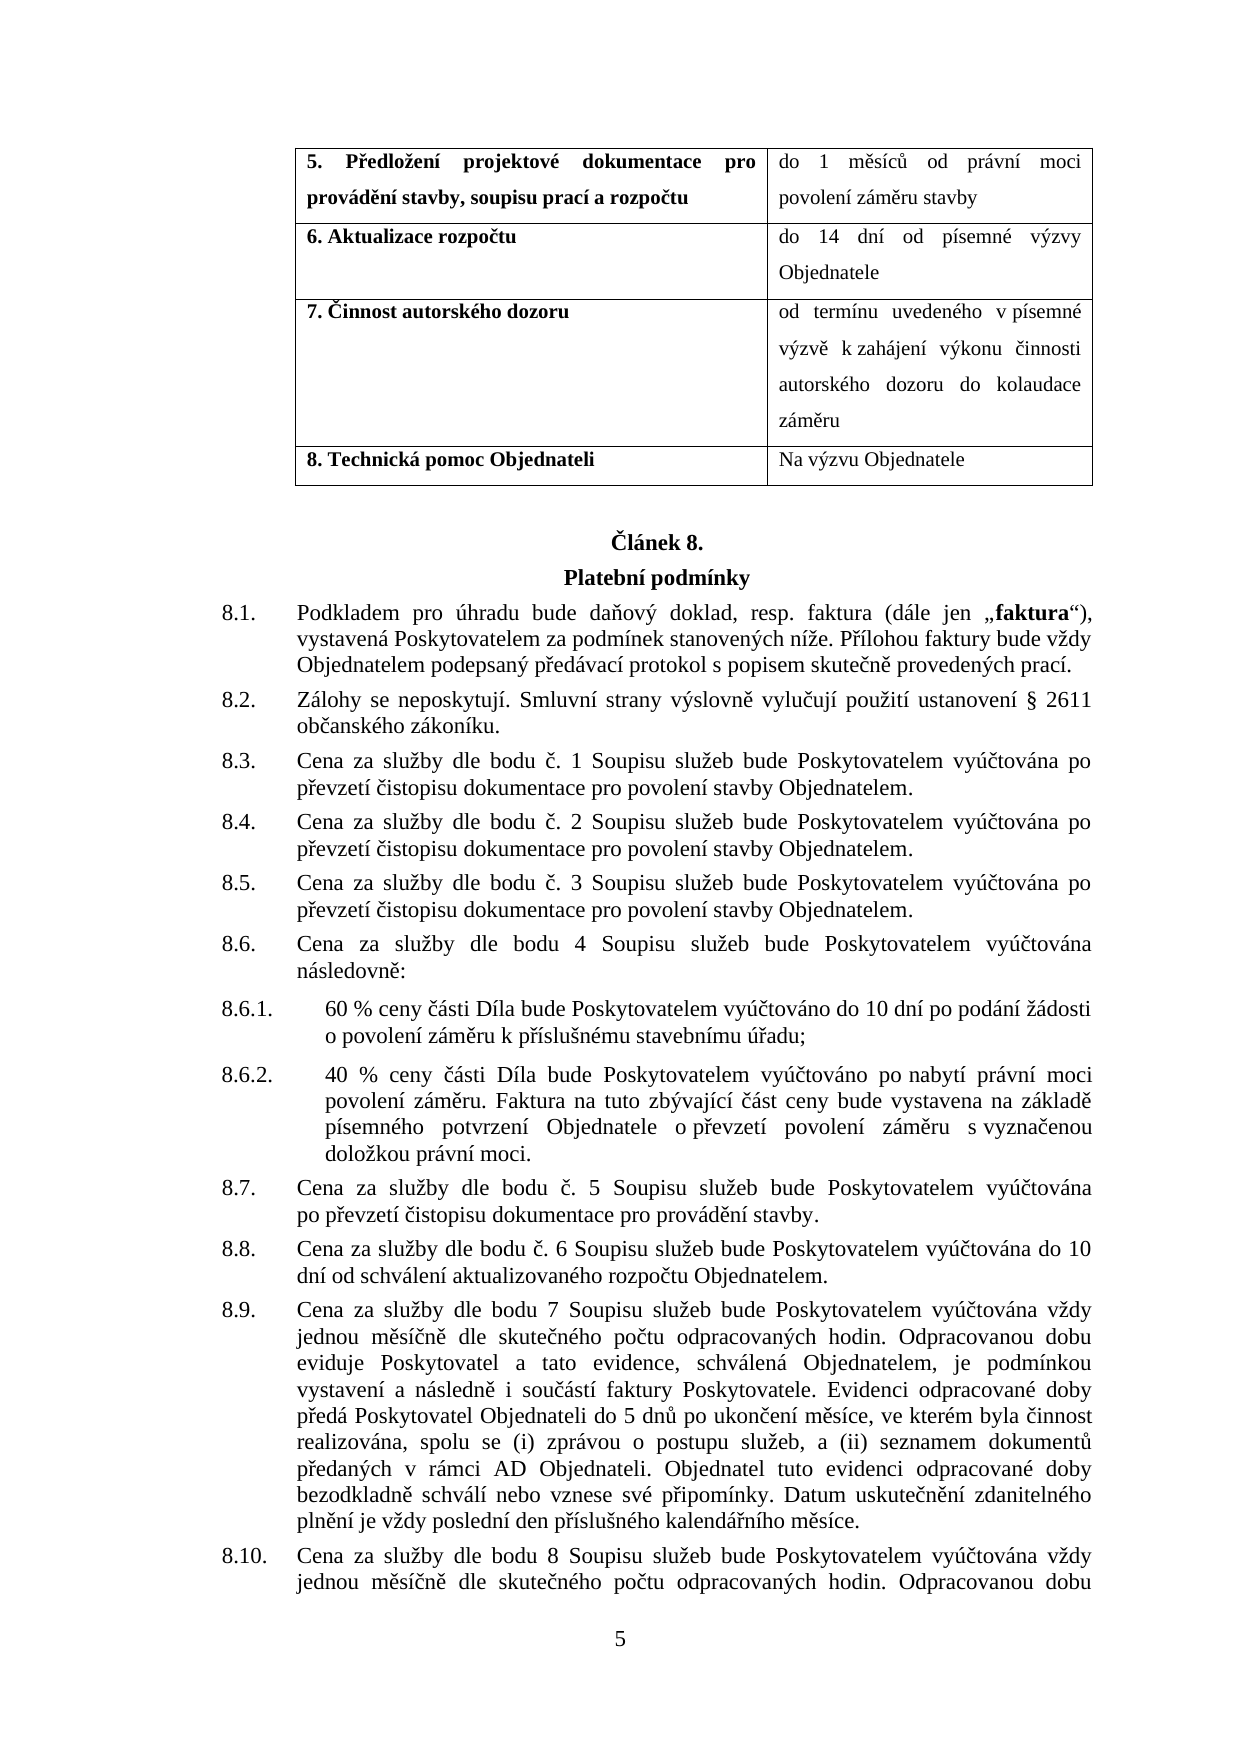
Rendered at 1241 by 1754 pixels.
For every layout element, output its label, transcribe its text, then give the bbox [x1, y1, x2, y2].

text Cena za služby dle bodu č. 5 Soupisu služeb bude Poskytovatelem vyúčtována po převzetí čistopisu dokumentace pro provádění stavby. [222, 1174, 1093, 1227]
text Zálohy se neposkytují. Smluvní strany výslovně vylučují použití ustanovení § 2611 občanského zákoníku. [222, 686, 1093, 739]
text Cena za služby dle bodu 7 Soupisu služeb bude Poskytovatelem vyúčtována vždy jednou měsíčně dle skutečného počtu odpracovaných hodin. Odpracovanou dobu eviduje Poskytovatel a tato evidence, schválená Objednatelem, je podmínkou vystavení a následně i součástí faktury Poskytovatele. Evidenci odpracované doby předá Poskytovatel Objednateli do 5 dnů po ukončení měsíce, ve kterém byla činnost realizována, spolu se (i) zprávou o postupu služeb, a (ii) seznamem dokumentů předaných v rámci AD Objednateli. Objednatel tuto evidenci odpracované doby bezodkladně schválí nebo vznese své připomínky. Datum uskutečnění zdanitelného plnění je vždy poslední den příslušného kalendářního měsíce. [222, 1297, 1093, 1534]
text Cena za služby dle bodu č. 2 Soupisu služeb bude Poskytovatelem vyúčtována po převzetí čistopisu dokumentace pro povolení stavby Objednatelem. [222, 808, 1093, 861]
table_cell 6. Aktualizace rozpočtu [296, 224, 767, 298]
table_cell do od právní moci povolení záměru stavby [768, 149, 1092, 223]
table_cell 8. Technická pomoc Objednateli [296, 447, 767, 485]
table_cell Na výzvu Objednatele [768, 447, 1092, 485]
text Cena za služby dle bodu č. 6 Soupisu služeb bude Poskytovatelem vyúčtována do 10 dní od schválení aktualizovaného rozpočtu Objednatelem. [222, 1236, 1093, 1288]
text Cena za služby dle bodu č. 3 Soupisu služeb bude Poskytovatelem vyúčtována po převzetí čistopisu dokumentace pro povolení stavby Objednatelem. [222, 869, 1093, 922]
table_cell do od písemné výzvy Objednatele [768, 224, 1092, 298]
table_cell 7. Činnost autorského dozoru [296, 300, 767, 446]
table_cell 5. Předložení projektové dokumentace pro provádění stavby, soupisu prací a rozpočtu [296, 149, 767, 223]
text 60 % ceny části Díla bude Poskytovatelem vyúčtováno do 10 dní po podání žádosti o povolení záměru k příslušnému stavebnímu úřadu; [221, 996, 1093, 1048]
text Cena za služby dle bodu 4 Soupisu služeb bude Poskytovatelem vyúčtována následovně: [222, 930, 1093, 983]
table_cell od termínu uvedeného v písemné výzvě k zahájení výkonu činnosti autorského dozoru do kolaudace záměru [768, 300, 1092, 446]
list Podkladem pro úhradu bude daňový doklad, resp. faktura (dále jen „faktura“), vystavená Poskytovatelem za podmínek stanovených níže. Přílohou faktury bude vždy Objednatelem podepsaný předávací protokol s popisem skutečně provedených prací. [222, 599, 1093, 678]
text 40 % ceny části Díla bude Poskytovatelem vyúčtováno po nabytí právní moci povolení záměru. Faktura na tuto zbývající část ceny bude vystavena na základě písemného potvrzení Objednatele o převzetí povolení záměru s vyznačenou doložkou právní moci. [221, 1061, 1093, 1166]
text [222, 1542, 1093, 1595]
text Cena za služby dle bodu č. 1 Soupisu služeb bude Poskytovatelem vyúčtována po převzetí čistopisu dokumentace pro povolení stavby Objednatelem. [222, 747, 1093, 800]
text Platební podmínky [221, 564, 1093, 590]
